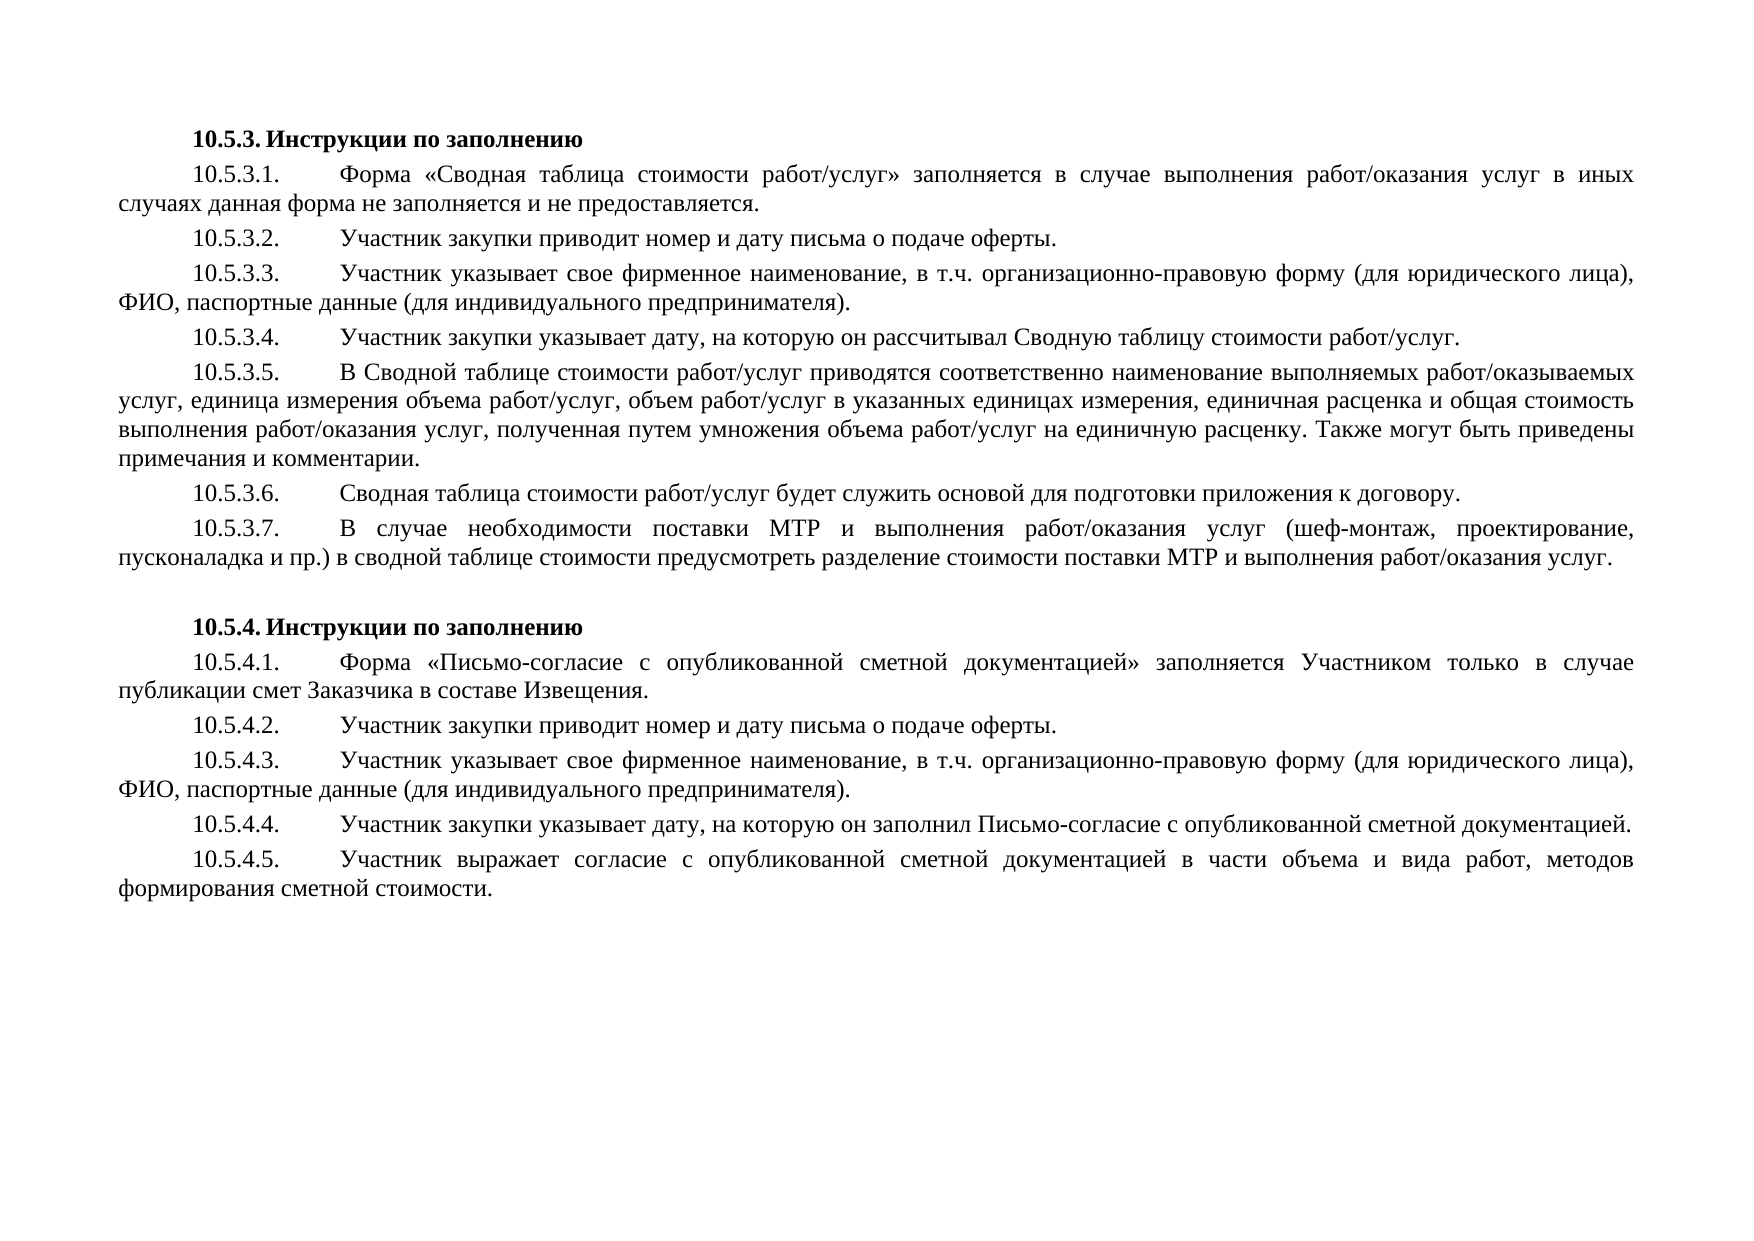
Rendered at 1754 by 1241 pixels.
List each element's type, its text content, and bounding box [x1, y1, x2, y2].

list Инструкции по заполнению [118, 124, 1636, 153]
list Участник указывает свое фирменное наименование, в т.ч. организационно-правовую форму (для юридического лица), ФИО, паспортные данные (для индивидуального предпринимателя). [118, 746, 1636, 803]
list Участник указывает свое фирменное наименование, в т.ч. организационно-правовую форму (для юридического лица), ФИО, паспортные данные (для индивидуального предпринимателя). [118, 258, 1636, 316]
list Форма «Сводная таблица стоимости работ/услуг» заполняется в случае выполнения работ/оказания услуг в иных случаях данная форма не заполняется и не предоставляется. [118, 159, 1636, 217]
list Участник закупки указывает дату, на которую он заполнил Письмо-согласие с опубликованной сметной документацией. [118, 809, 1636, 838]
list Инструкции по заполнению [118, 612, 1636, 641]
list Сводная таблица стоимости работ/услуг будет служить основой для подготовки приложения к договору. [118, 478, 1636, 507]
list Участник закупки указывает дату, на которую он рассчитывал Сводную таблицу стоимости работ/услуг. [118, 322, 1636, 351]
list Участник закупки приводит номер и дату письма о подаче оферты. [118, 223, 1636, 252]
list Участник закупки приводит номер и дату письма о подаче оферты. [118, 711, 1636, 739]
list Участник выражает согласие с опубликованной сметной документацией в части объема и вида работ, методов формирования сметной стоимости. [118, 844, 1636, 902]
list Форма «Письмо-согласие с опубликованной сметной документацией» заполняется Участником только в случае публикации смет Заказчика в составе Извещения. [118, 647, 1636, 704]
list В Сводной таблице стоимости работ/услуг приводятся соответственно наименование выполняемых работ/оказываемых услуг, единица измерения объема работ/услуг, объем работ/услуг в указанных единицах измерения, единичная расценка и общая стоимость выполнения работ/оказания услуг, полученная путем умножения объема работ/услуг на единичную расценку. Также могут быть приведены примечания и комментарии. [118, 357, 1636, 472]
list В случае необходимости поставки МТР и выполнения работ/оказания услуг (шеф-монтаж, проектирование, пусконаладка и пр.) в сводной таблице стоимости предусмотреть разделение стоимости поставки МТР и выполнения работ/оказания услуг. [118, 513, 1636, 571]
